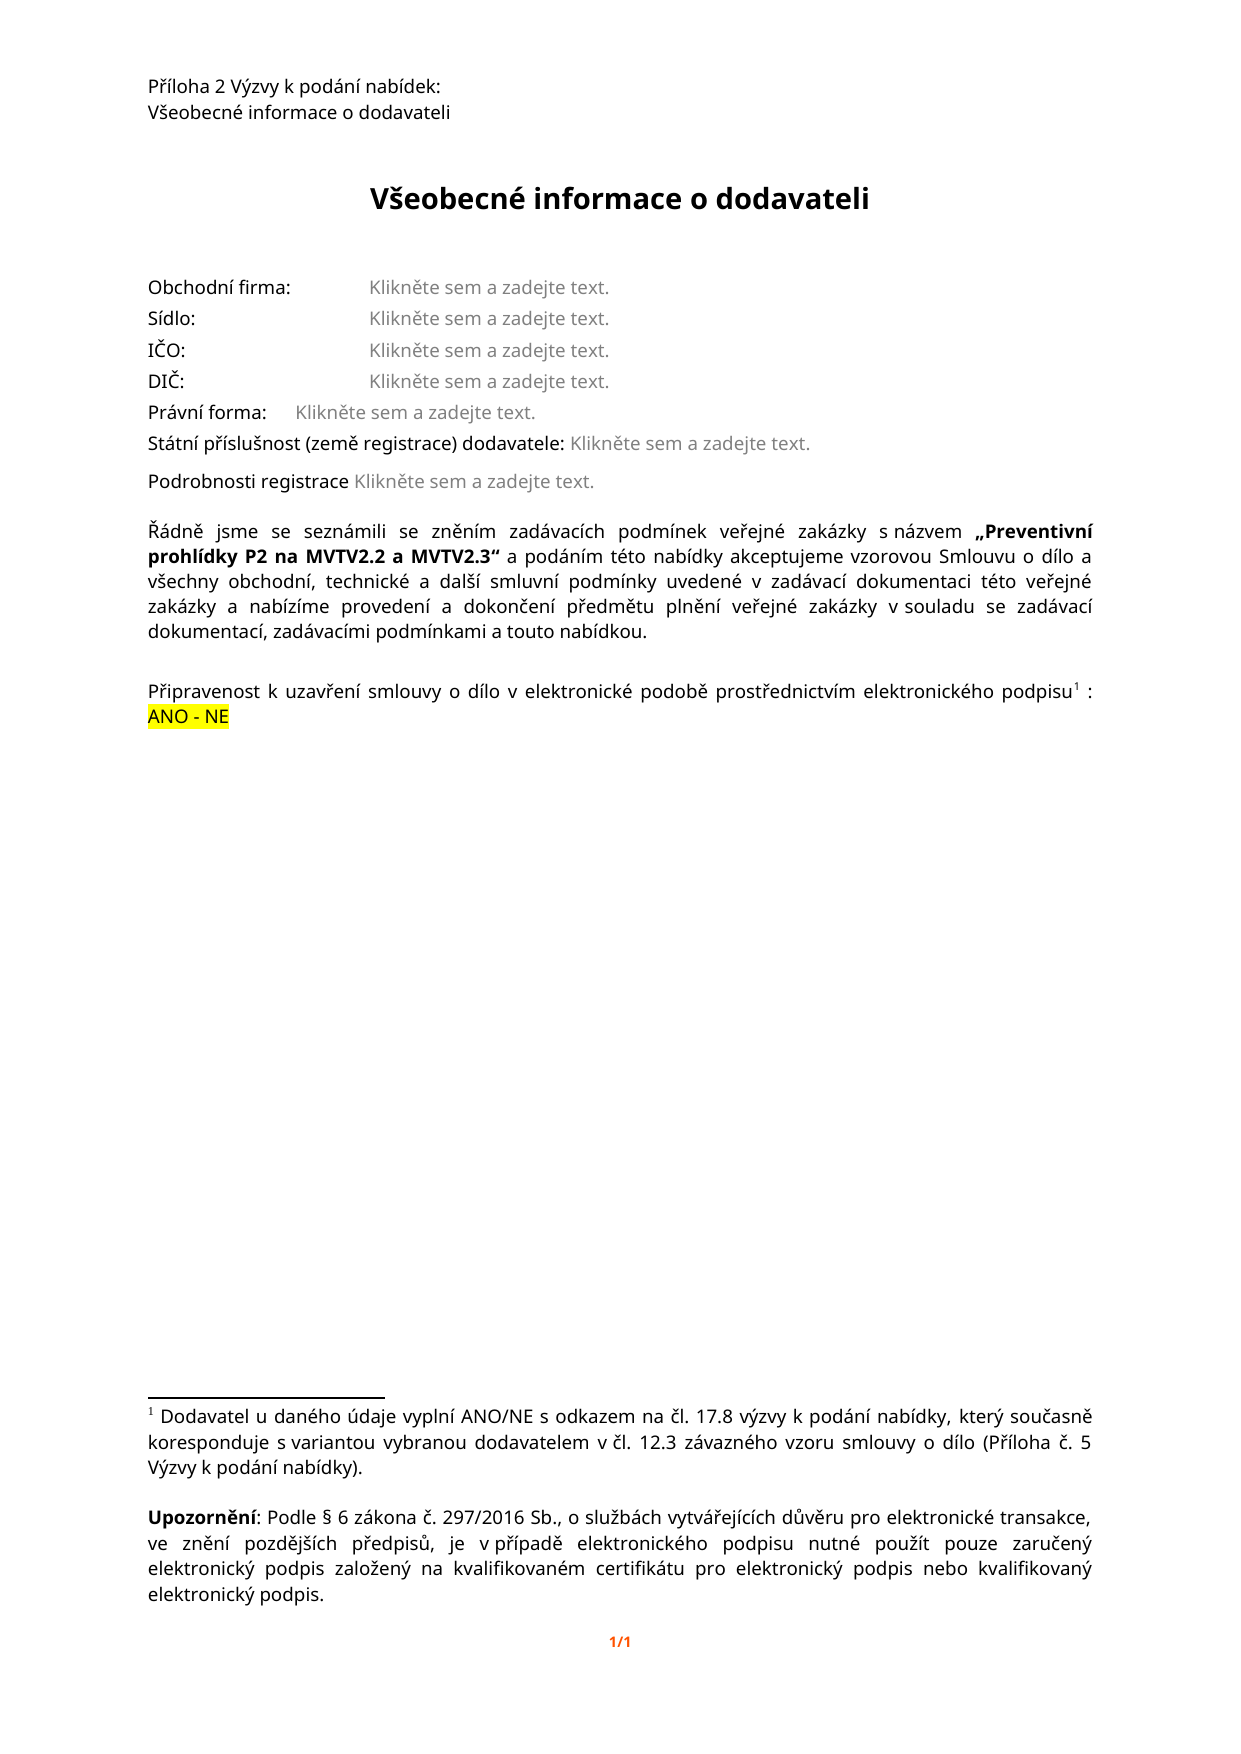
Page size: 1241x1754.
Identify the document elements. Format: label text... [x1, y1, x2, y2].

text IČO: [148, 337, 1093, 362]
text Podrobnosti registrace [148, 468, 1093, 493]
text Připravenost k uzavření smlouvy o dílo v elektronické podobě prostřednictvím elektronického podpisu1 : [148, 678, 1093, 729]
text Státní příslušnost (země registrace) dodavatele: [148, 431, 1093, 456]
title Všeobecné informace o dodavateli [148, 178, 1093, 218]
text Právní forma: [148, 399, 1093, 424]
text Řádně jsme se seznámili se zněním zadávacích podmínek veřejné zakázky s názvem „Preventivní prohlídky P2 na MVTV2.2 a MVTV2.3“ a podáním této nabídky akceptujeme vzorovou Smlouvu o dílo a všechny obchodní, technické a další smluvní podmínky uvedené v zadávací dokumentaci této veřejné zakázky a nabízíme provedení a dokončení předmětu plnění veřejné zakázky v souladu se zadávací dokumentací, zadávacími podmínkami a touto nabídkou. [148, 518, 1093, 643]
text Obchodní firma: [148, 274, 1093, 299]
text DIČ: [148, 368, 1093, 393]
text Sídlo: [148, 306, 1093, 331]
